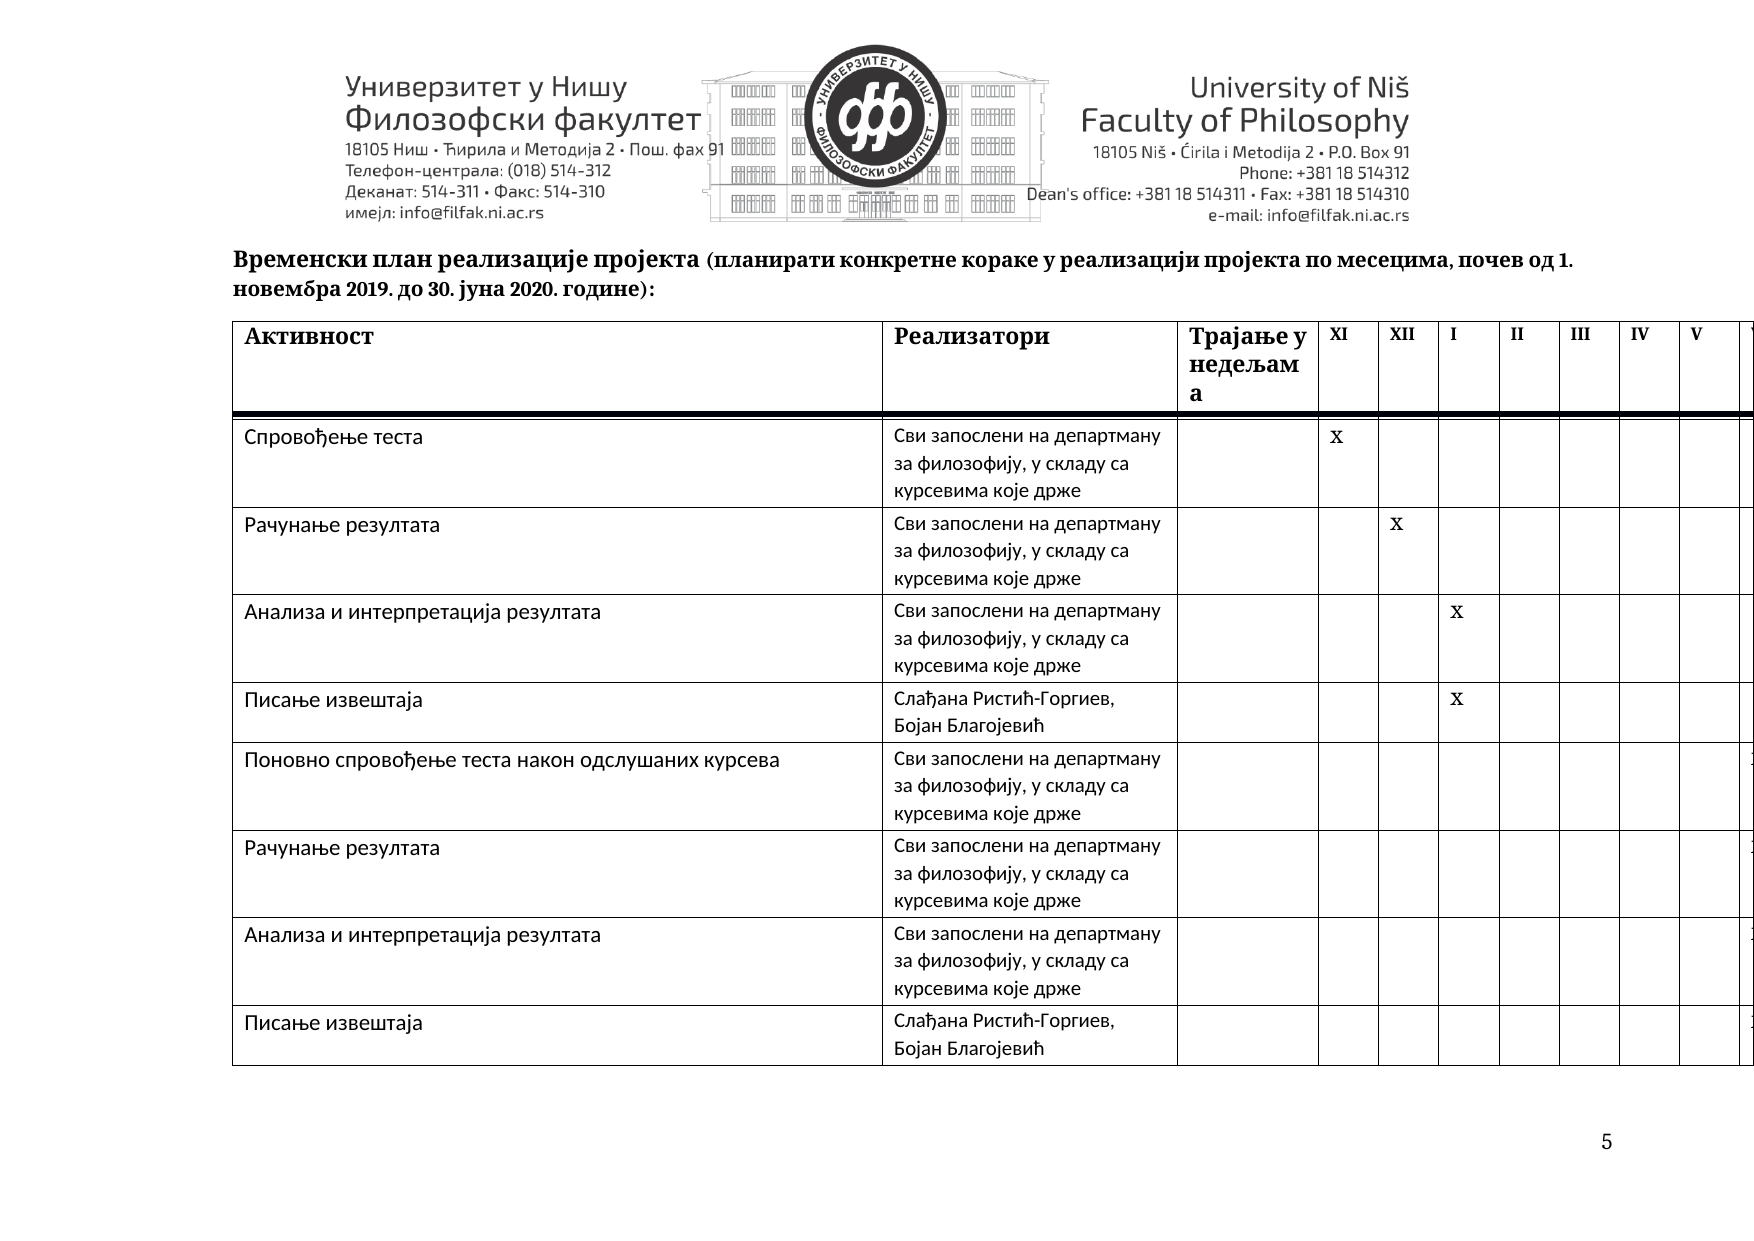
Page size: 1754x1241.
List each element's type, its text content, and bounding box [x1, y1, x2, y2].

table_cell х [1740, 918, 1753, 1004]
table_cell [1319, 1006, 1378, 1064]
table_cell [1500, 831, 1559, 917]
table_cell [1439, 918, 1499, 1004]
table_cell [1178, 595, 1318, 682]
table_cell [1178, 1006, 1318, 1064]
table_cell [1439, 743, 1499, 829]
table_header IV [1620, 322, 1679, 411]
table_cell Сви запослени на департману за филозофију, у складу са курсевима које држе [883, 918, 1177, 1004]
table_cell [1178, 420, 1318, 507]
table_cell х [1319, 420, 1378, 507]
table_header Реализатори [883, 322, 1177, 411]
table_cell [1680, 918, 1739, 1004]
table_cell [1560, 1006, 1619, 1064]
table_cell [1500, 420, 1559, 507]
table_cell х [1439, 595, 1499, 682]
table_cell [1500, 918, 1559, 1004]
table_cell Анализа и интерпретација резултата [233, 595, 882, 682]
table_cell [1680, 595, 1739, 682]
table_cell Писање извештаја [233, 683, 882, 742]
table_cell Сви запослени на департману за филозофију, у складу са курсевима које држе [883, 420, 1177, 507]
table_header V [1680, 322, 1739, 411]
table_cell [1620, 683, 1679, 742]
table_cell [1500, 595, 1559, 682]
table_cell х [1740, 831, 1753, 917]
table_cell [1439, 508, 1499, 594]
table_cell [1560, 420, 1619, 507]
table_cell [1178, 918, 1318, 1004]
table_cell Слађана Ристић-Горгиев, Бојан Благојевић [883, 683, 1177, 742]
table_cell [1319, 595, 1378, 682]
table_header VI [1740, 322, 1753, 411]
table_cell [1319, 918, 1378, 1004]
table_cell [1379, 918, 1438, 1004]
table_cell [1620, 831, 1679, 917]
table_cell [1319, 831, 1378, 917]
table_cell х [1439, 683, 1499, 742]
table_header I [1439, 322, 1499, 411]
table_cell Спровођење теста [233, 420, 882, 507]
table_cell х [1740, 743, 1753, 829]
table_cell Слађана Ристић-Горгиев, Бојан Благојевић [883, 1006, 1177, 1064]
table_cell [1620, 918, 1679, 1004]
table_cell х [1379, 508, 1438, 594]
table_cell Сви запослени на департману за филозофију, у складу са курсевима које држе [883, 831, 1177, 917]
table_cell [1560, 595, 1619, 682]
table_cell [1740, 595, 1753, 682]
table_cell Сви запослени на департману за филозофију, у складу са курсевима које држе [883, 508, 1177, 594]
table_cell [1740, 683, 1753, 742]
table_cell [1620, 420, 1679, 507]
table_header XI [1319, 322, 1378, 411]
table_cell [1319, 683, 1378, 742]
table_cell [1379, 1006, 1438, 1064]
table_header Трајање у недељама [1178, 322, 1318, 411]
table_cell [1560, 831, 1619, 917]
table_cell [1680, 508, 1739, 594]
table_cell [1178, 743, 1318, 829]
table_cell [1680, 683, 1739, 742]
table_cell [1178, 683, 1318, 742]
table_cell [1680, 1006, 1739, 1064]
table_cell [1439, 1006, 1499, 1064]
table_cell Рачунање резултата [233, 508, 882, 594]
table_cell [1500, 1006, 1559, 1064]
table_cell [1560, 743, 1619, 829]
table_cell [1178, 831, 1318, 917]
table_cell [1379, 683, 1438, 742]
table_cell Поновно спровођење теста након одслушаних курсева [233, 743, 882, 829]
table_cell [1740, 420, 1753, 507]
table_cell Сви запослени на департману за филозофију, у складу са курсевима које држе [883, 743, 1177, 829]
table_cell [1680, 831, 1739, 917]
table_cell [1439, 420, 1499, 507]
table_cell [1620, 595, 1679, 682]
table_cell [1178, 508, 1318, 594]
table_header III [1560, 322, 1619, 411]
table_cell [1620, 508, 1679, 594]
table_cell [1379, 420, 1438, 507]
table_cell [1379, 595, 1438, 682]
picture [345, 44, 1409, 222]
table_header Активност [233, 322, 882, 411]
table_cell [1379, 831, 1438, 917]
table_cell [1560, 508, 1619, 594]
table_cell [1319, 743, 1378, 829]
table_cell [1680, 743, 1739, 829]
text Временски план реализације пројекта (планирати конкретне кораке у реализацији пројекта по месецима, почев од 1. новембра 2019. до 30. јуна 2020. године): [233, 247, 1612, 302]
table_cell Анализа и интерпретација резултата [233, 918, 882, 1004]
table_header XII [1379, 322, 1438, 411]
table_cell [1500, 743, 1559, 829]
table_cell [1740, 508, 1753, 594]
table_cell Сви запослени на департману за филозофију, у складу са курсевима које држе [883, 595, 1177, 682]
table_cell х [1740, 1006, 1753, 1064]
table_cell [1560, 683, 1619, 742]
table_cell Рачунање резултата [233, 831, 882, 917]
table_cell [1319, 508, 1378, 594]
table_header II [1500, 322, 1559, 411]
table_cell [1680, 420, 1739, 507]
table_cell Писање извештаја [233, 1006, 882, 1064]
table_cell [1620, 743, 1679, 829]
table_cell [1500, 683, 1559, 742]
table_cell [1379, 743, 1438, 829]
table_cell [1560, 918, 1619, 1004]
table_cell [1500, 508, 1559, 594]
table_cell [1620, 1006, 1679, 1064]
table_cell [1439, 831, 1499, 917]
